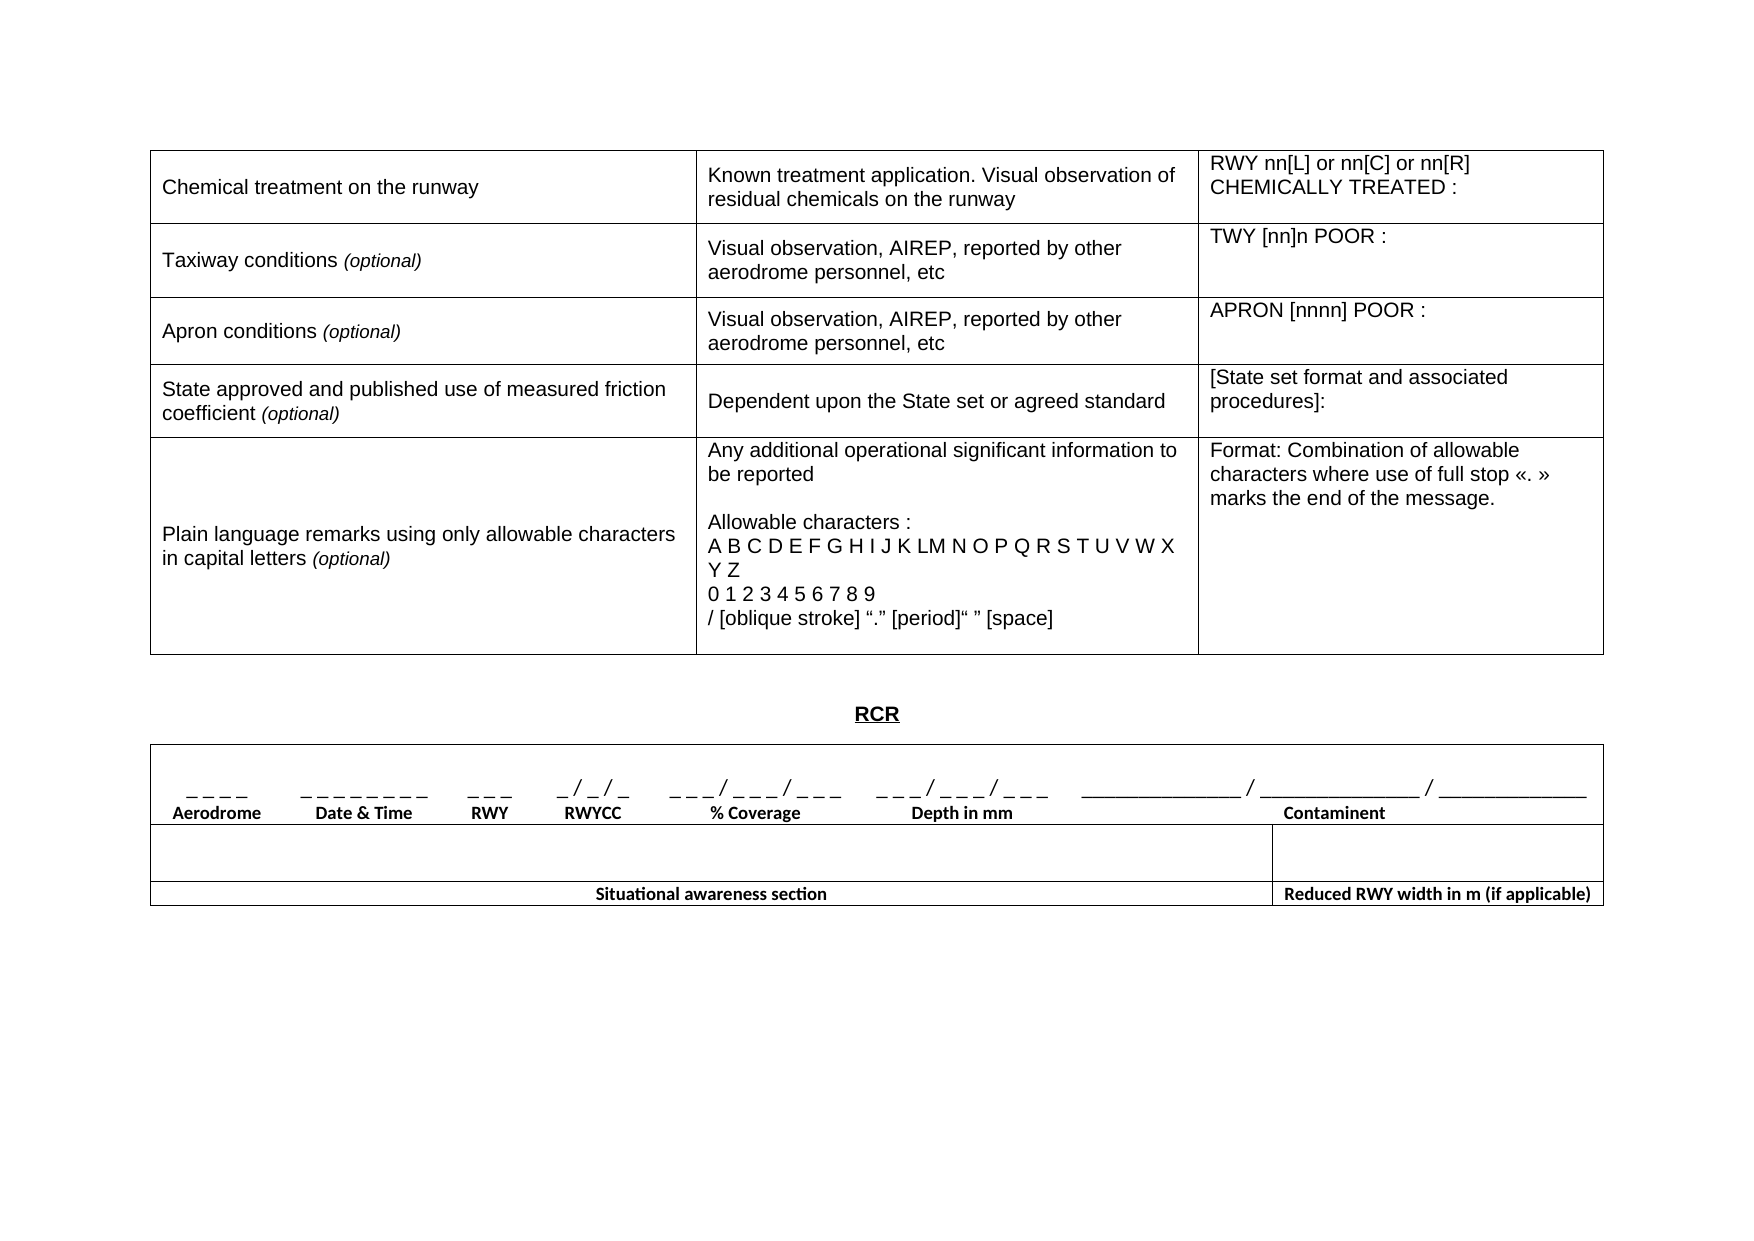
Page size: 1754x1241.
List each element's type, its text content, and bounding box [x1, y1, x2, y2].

table_cell Reduced RWY width in m (if applicable) [1273, 882, 1603, 905]
table_cell Plain language remarks using only allowable characters in capital letters (optional) [151, 438, 696, 653]
table_cell Situational awareness section [151, 882, 1272, 905]
table_cell [State set format and associated procedures]: [1199, 365, 1603, 437]
table_header _ _ _ [445, 745, 534, 801]
table_cell Aerodrome [151, 801, 283, 824]
table_cell Any additional operational significant information to be reported Allowable characters : A B C D E F G H I J K LM N O P Q R S T U V W X Y Z 0 1 2 3 4 5 6 7 8 9 / [oblique stroke] “.” [period]“ ” [space] [697, 438, 1198, 653]
table_cell RWY [445, 801, 534, 824]
table_cell RWY nn[L] or nn[C] or nn[R] CHEMICALLY TREATED : [1199, 151, 1603, 223]
table_cell APRON [nnnn] POOR : [1199, 298, 1603, 364]
table_header _ _ _ / _ _ _ / _ _ _ [652, 745, 859, 801]
table_header _ _ _ / _ _ _ / _ _ _ [859, 745, 1066, 801]
table_cell [1273, 825, 1603, 881]
table_cell State approved and published use of measured friction coefficient (optional) [151, 365, 696, 437]
table_cell Chemical treatment on the runway [151, 151, 696, 223]
text RCR [150, 701, 1604, 725]
table_cell Date & Time [283, 801, 445, 824]
table_header ______________ / ______________ / _____________ [1066, 745, 1603, 801]
table_cell Visual observation, AIREP, reported by other aerodrome personnel, etc [697, 224, 1198, 297]
table_cell [151, 825, 1272, 881]
table_header _ _ _ _ _ _ _ _ [283, 745, 445, 801]
table_header _ _ _ _ [151, 745, 283, 801]
table_cell RWYCC [534, 801, 652, 824]
table_cell Dependent upon the State set or agreed standard [697, 365, 1198, 437]
table_cell Known treatment application. Visual observation of residual chemicals on the runway [697, 151, 1198, 223]
table_header _ / _ / _ [534, 745, 652, 801]
table_cell Depth in mm [859, 801, 1066, 824]
table_cell Format: Combination of allowable characters where use of full stop «. » marks the end of the message. [1199, 438, 1603, 653]
table_cell TWY [nn]n POOR : [1199, 224, 1603, 297]
table_cell % Coverage [652, 801, 859, 824]
table_cell Taxiway conditions (optional) [151, 224, 696, 297]
table_cell Contaminent [1066, 801, 1603, 824]
table_cell Visual observation, AIREP, reported by other aerodrome personnel, etc [697, 298, 1198, 364]
table_cell Apron conditions (optional) [151, 298, 696, 364]
